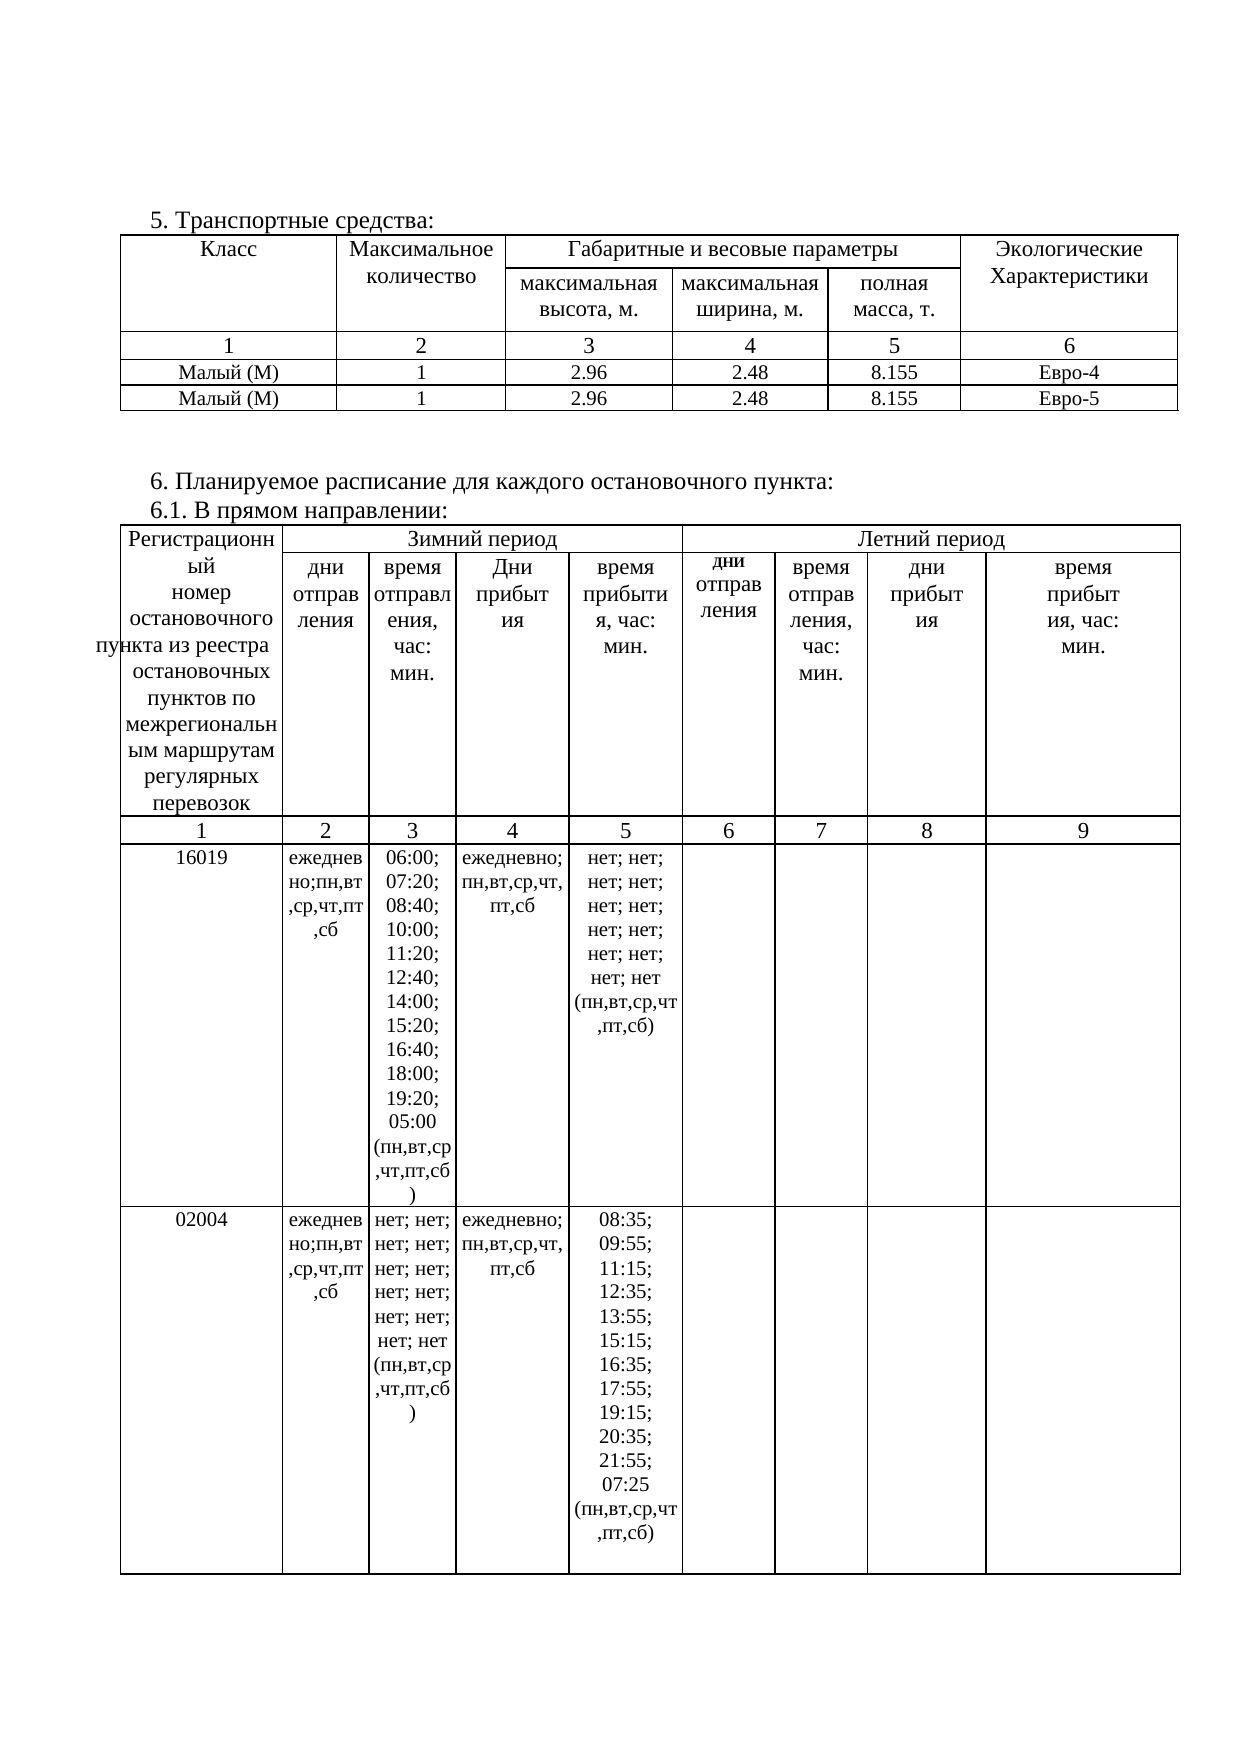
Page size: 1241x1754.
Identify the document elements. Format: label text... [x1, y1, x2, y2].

table_cell дни отправ ления [283, 553, 368, 815]
table_header Летний период [683, 526, 1180, 552]
table_cell 2.96 [506, 360, 672, 384]
table_header Зимний период [283, 526, 682, 552]
table_cell 02004 [121, 1207, 282, 1573]
table_cell полная масса, т. [829, 269, 960, 331]
table_cell Малый (М) [121, 360, 336, 384]
table_cell 4 [673, 332, 827, 358]
table_cell 06:00; 07:20; 08:40; 10:00; 11:20; 12:40; 14:00; 15:20; 16:40; 18:00; 19:20; 05:00 (пн,вт,ср,чт,пт,сб) [370, 845, 455, 1206]
table_header Класс [121, 236, 336, 331]
table_cell 9 [987, 817, 1180, 843]
table_cell 2 [337, 332, 505, 358]
text 6.1. В прямом направлении: [150, 495, 1090, 524]
table_cell 8.155 [829, 386, 960, 410]
table_header Экологические Характеристики [961, 236, 1177, 331]
table_cell 2.96 [506, 386, 672, 410]
table_cell 6 [683, 817, 774, 843]
text 6. Планируемое расписание для каждого остановочного пункта: [150, 466, 1090, 495]
table_cell ДНИ отправ ления [683, 553, 774, 815]
table_cell 4 [457, 817, 568, 843]
table_cell Евро-4 [961, 360, 1177, 384]
table_cell 3 [506, 332, 672, 358]
text 5. Транспортные средства: [150, 205, 1090, 234]
table_cell [776, 845, 867, 1206]
table_cell 1 [337, 386, 505, 410]
table_cell Дни прибыт ия [457, 553, 568, 815]
table_cell 8.155 [829, 360, 960, 384]
table_cell максимальная высота, м. [506, 269, 672, 331]
table_cell [987, 1207, 1180, 1573]
table_cell ежедневно;пн,вт,ср,чт,пт,сб [283, 1207, 368, 1573]
table_cell [987, 845, 1180, 1206]
table_cell [683, 1207, 774, 1573]
table_cell время отправл ения, час: мин. [370, 553, 455, 815]
table_cell 5 [829, 332, 960, 358]
table_cell 1 [337, 360, 505, 384]
table_cell 1 [121, 332, 336, 358]
table_header Габаритные и весовые параметры [506, 236, 960, 267]
table_cell ежедневно;пн,вт,ср,чт,пт,сб [283, 845, 368, 1206]
table_cell 6 [961, 332, 1177, 358]
table_cell 7 [776, 817, 867, 843]
table_cell ежедневно;пн,вт,ср,чт,пт,сб [457, 1207, 568, 1573]
table_cell 2 [283, 817, 368, 843]
table_cell 3 [370, 817, 455, 843]
table_cell 2.48 [673, 360, 827, 384]
table_cell нет; нет; нет; нет; нет; нет; нет; нет; нет; нет; нет; нет (пн,вт,ср,чт,пт,сб) [370, 1207, 455, 1573]
table_cell Евро-5 [961, 386, 1177, 410]
table_cell 8 [868, 817, 985, 843]
table_cell 5 [570, 817, 682, 843]
table_cell [868, 1207, 985, 1573]
table_cell [776, 1207, 867, 1573]
table_cell максимальная ширина, м. [673, 269, 827, 331]
table_cell 2.48 [673, 386, 827, 410]
table_cell дни прибыт ия [868, 553, 985, 815]
table_cell 16019 [121, 845, 282, 1206]
table_cell 1 [121, 817, 282, 843]
table_cell [868, 845, 985, 1206]
table_cell Малый (М) [121, 386, 336, 410]
table_cell время отправ ления, час: мин. [776, 553, 867, 815]
table_cell время прибыт ия, час: мин. [987, 553, 1180, 815]
table_cell время прибыти я, час: мин. [570, 553, 682, 815]
table_header Регистрационный номер остановочного пункта из реестра остановочных пунктов по межрегиональным маршрутам регулярных перевозок [121, 526, 282, 815]
table_cell нет; нет; нет; нет; нет; нет; нет; нет; нет; нет; нет; нет (пн,вт,ср,чт,пт,сб) [570, 845, 682, 1206]
table_cell ежедневно;пн,вт,ср,чт,пт,сб [457, 845, 568, 1206]
table_header Максимальное количество [337, 236, 505, 331]
table_cell [683, 845, 774, 1206]
table_cell 08:35; 09:55; 11:15; 12:35; 13:55; 15:15; 16:35; 17:55; 19:15; 20:35; 21:55; 07:25 (пн,вт,ср,чт,пт,сб) [570, 1207, 682, 1573]
